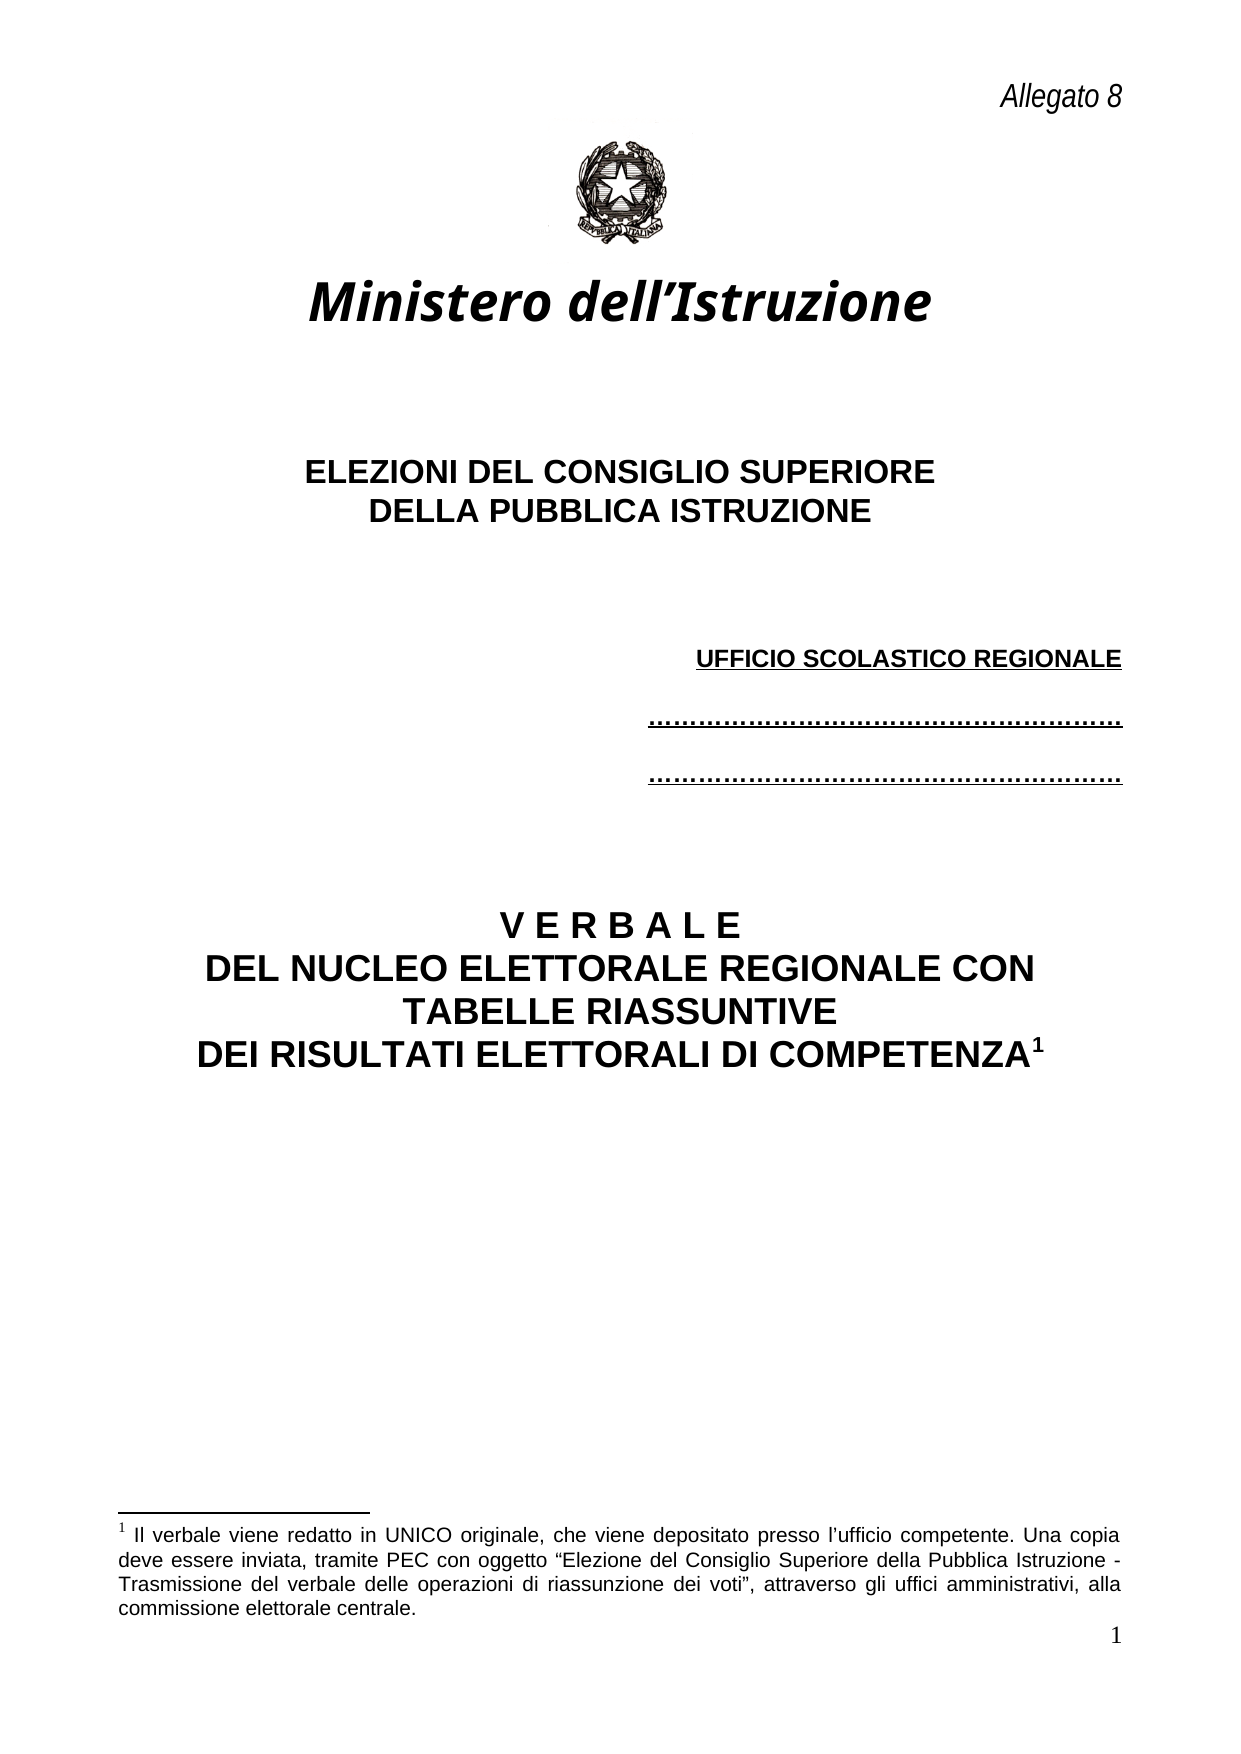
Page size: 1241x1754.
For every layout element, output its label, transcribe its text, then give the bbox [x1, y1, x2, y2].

text ELEZIONI DEL CONSIGLIO SUPERIORE [118, 452, 1122, 491]
text UFFICIO SCOLASTICO REGIONALE [118, 644, 1122, 673]
picture [547, 118, 693, 264]
text V E R B A L E [118, 903, 1122, 946]
text DEL NUCLEO ELETTORALE REGIONALE CON [118, 946, 1122, 989]
text ………………………………………………… [118, 759, 1122, 788]
text Ministero dell’Istruzione [59, 263, 1181, 337]
text DELLA PUBBLICA ISTRUZIONE [118, 491, 1122, 529]
text TABELLE RIASSUNTIVE [118, 989, 1122, 1032]
text DEI RISULTATI ELETTORALI DI COMPETENZA [118, 1032, 1122, 1075]
text ………………………………………………… [118, 702, 1122, 730]
